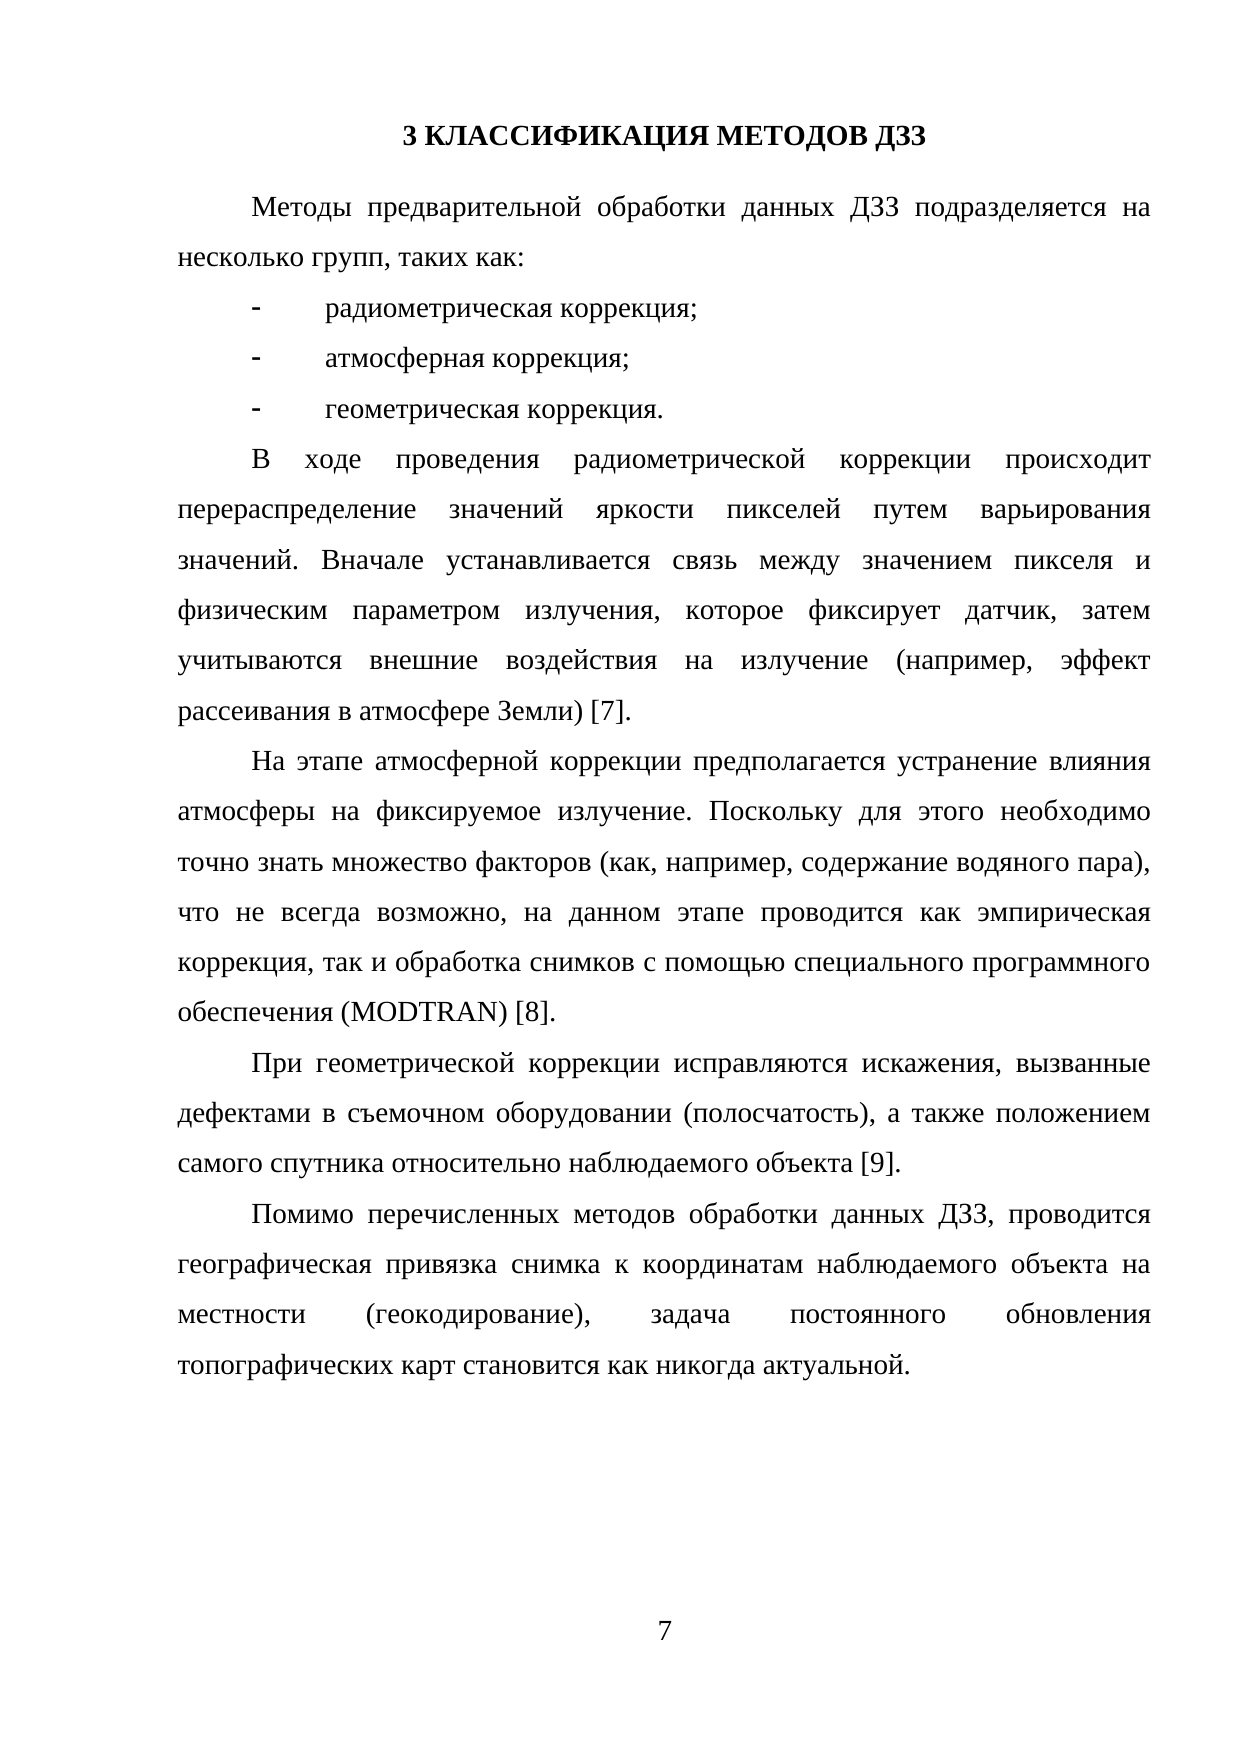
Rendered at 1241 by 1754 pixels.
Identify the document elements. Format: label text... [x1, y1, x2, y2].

list радиометрическая коррекция; [177, 290, 1152, 323]
list На этапе атмосферной коррекции предполагается устранение влияния атмосферы на фиксируемое излучение. Поскольку для этого необходимо точно знать множество факторов (как, например, содержание водяного пара), что не всегда возможно, на данном этапе проводится как эмпирическая коррекция, так и обработка снимков с помощью специального программного обеспечения (MODTRAN) [8]. [177, 743, 1152, 1028]
list геометрическая коррекция. [177, 391, 1152, 424]
text Методы предварительной обработки данных ДЗЗ подразделяется на несколько групп, таких как: [177, 189, 1152, 273]
list атмосферная коррекция; [177, 340, 1152, 374]
list В ходе проведения радиометрической коррекции происходит перераспределение значений яркости пикселей путем варьирования значений. Вначале устанавливается связь между значением пикселя и физическим параметром излучения, которое фиксирует датчик, затем учитываются внешние воздействия на излучение (например, эффект рассеивания в атмосфере Земли) [7]. [177, 441, 1152, 726]
text Помимо перечисленных методов обработки данных ДЗЗ, проводится географическая привязка снимка к координатам наблюдаемого объекта на местности (геокодирование), задача постоянного обновления топографических карт становится как никогда актуальной. [177, 1196, 1152, 1380]
text 3 КЛАССИФИКАЦИЯ МЕТОДОВ ДЗЗ [177, 118, 1152, 152]
list При геометрической коррекции исправляются искажения, вызванные дефектами в съемочном оборудовании (полосчатость), а также положением самого спутника относительно наблюдаемого объекта [9]. [177, 1045, 1152, 1179]
